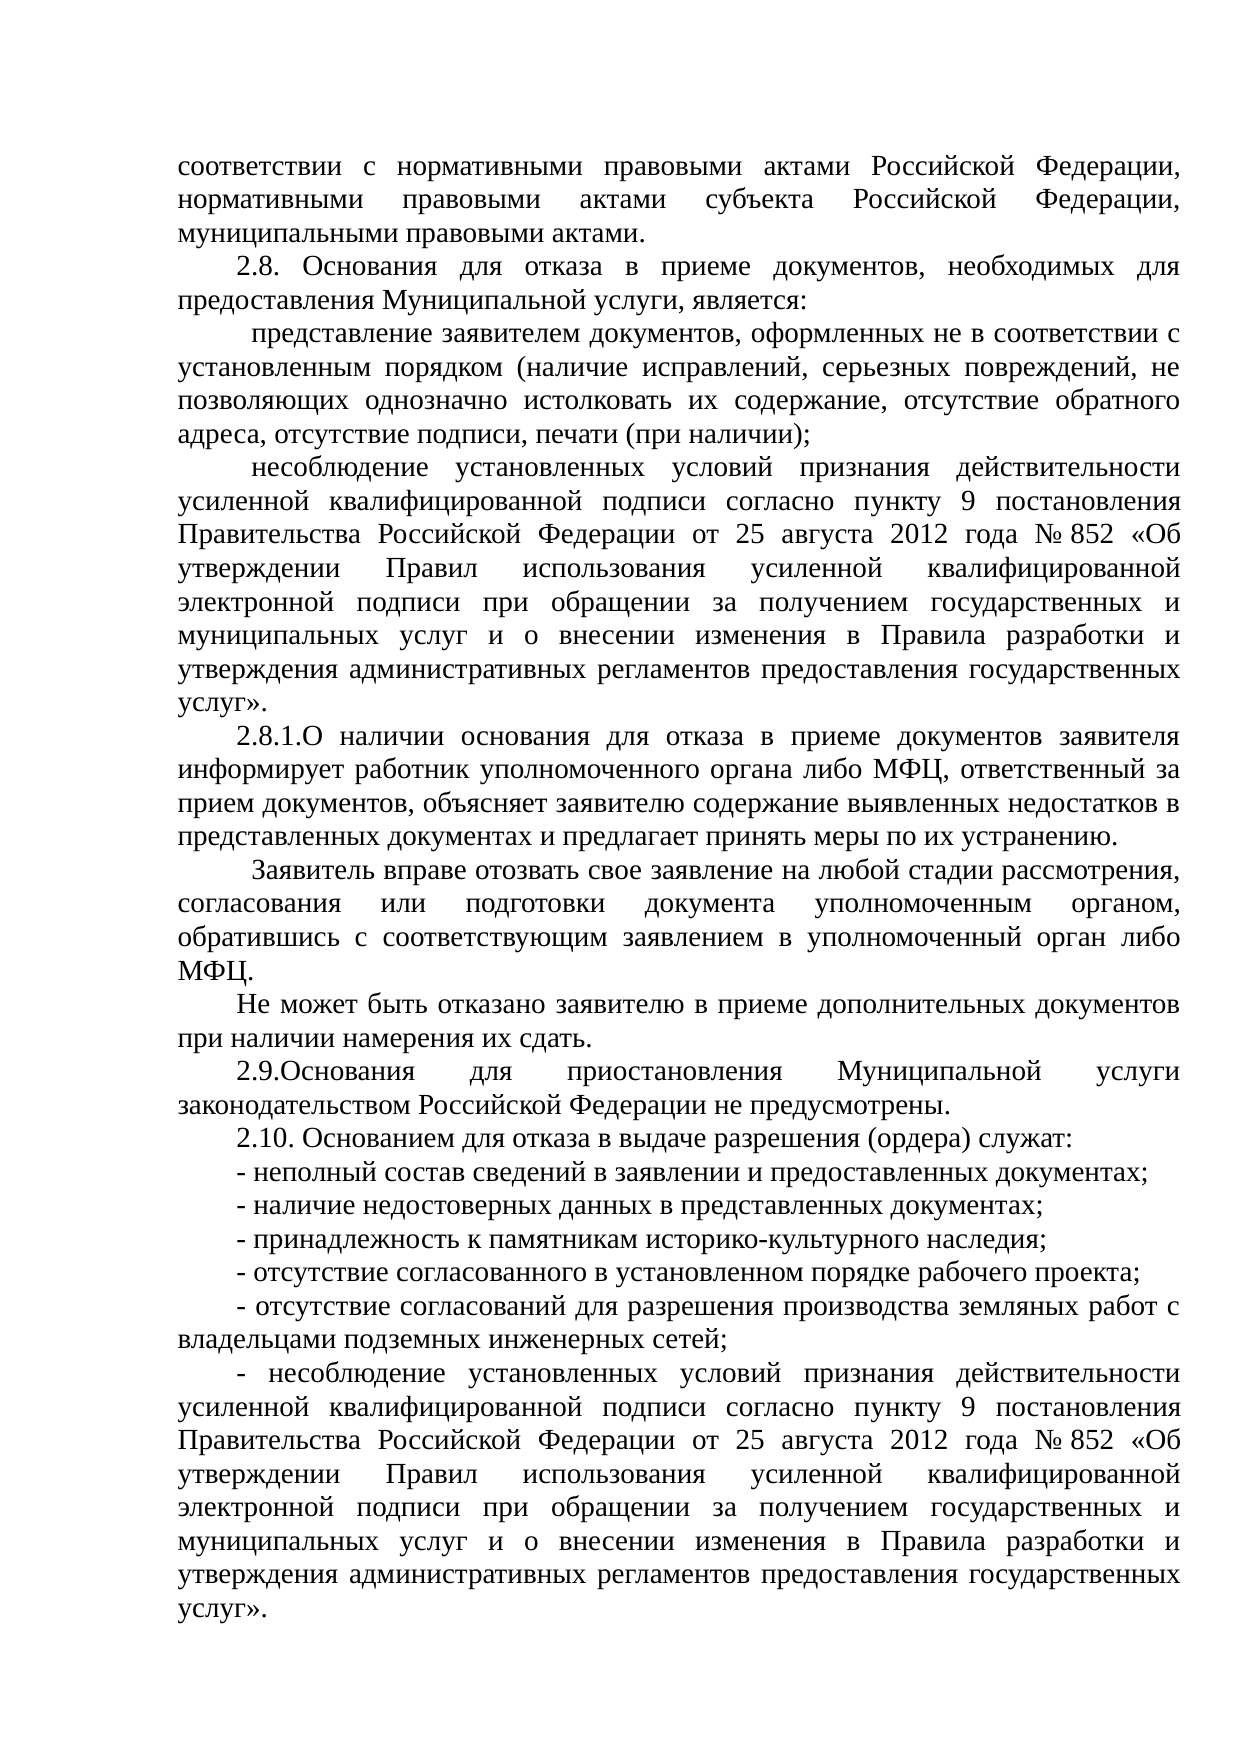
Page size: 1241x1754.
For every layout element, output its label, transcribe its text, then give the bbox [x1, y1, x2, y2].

text представление заявителем документов, оформленных не в соответствии с установленным порядком (наличие исправлений, серьезных повреждений, не позволяющих однозначно истолковать их содержание, отсутствие обратного адреса, отсутствие подписи, печати (при наличии); [177, 315, 1181, 449]
text - принадлежность к памятникам историко-культурного наследия; [177, 1221, 1181, 1254]
text - отсутствие согласованного в установленном порядке рабочего проекта; [177, 1254, 1181, 1288]
text 2.10. Основанием для отказа в выдаче разрешения (ордера) служат: [177, 1120, 1181, 1154]
text Не может быть отказано заявителю в приеме дополнительных документов при наличии намерения их сдать. [177, 986, 1181, 1053]
text - неполный состав сведений в заявлении и предоставленных документах; [177, 1154, 1181, 1187]
text Заявитель вправе отозвать свое заявление на любой стадии рассмотрения, согласования или подготовки документа уполномоченным органом, обратившись с соответствующим заявлением в уполномоченный орган либо МФЦ. [177, 852, 1181, 986]
text 2.8.1.О наличии основания для отказа в приеме документов заявителя информирует работник уполномоченного органа либо МФЦ, ответственный за прием документов, объясняет заявителю содержание выявленных недостатков в представленных документах и предлагает принять меры по их устранению. [177, 718, 1181, 852]
text 2.8. Основания для отказа в приеме документов, необходимых для предоставления Муниципальной услуги, является: [177, 248, 1181, 315]
text - несоблюдение установленных условий признания действительности усиленной квалифицированной подписи согласно пункту 9 постановления Правительства Российской Федерации от 25 августа 2012 года № 852 «Об утверждении Правил использования усиленной квалифицированной электронной подписи при обращении за получением государственных и муниципальных услуг и о внесении изменения в Правила разработки и утверждения административных регламентов предоставления государственных услуг». [177, 1355, 1181, 1623]
text - отсутствие согласований для разрешения производства земляных работ с владельцами подземных инженерных сетей; [177, 1288, 1181, 1355]
text 2.9.Основания для приостановления Муниципальной услуги законодательством Российской Федерации не предусмотрены. [177, 1053, 1181, 1120]
text несоблюдение установленных условий признания действительности усиленной квалифицированной подписи согласно пункту 9 постановления Правительства Российской Федерации от 25 августа 2012 года № 852 «Об утверждении Правил использования усиленной квалифицированной электронной подписи при обращении за получением государственных и муниципальных услуг и о внесении изменения в Правила разработки и утверждения административных регламентов предоставления государственных услуг». [177, 449, 1181, 718]
text - наличие недостоверных данных в представленных документах; [177, 1187, 1181, 1221]
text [177, 148, 1181, 248]
